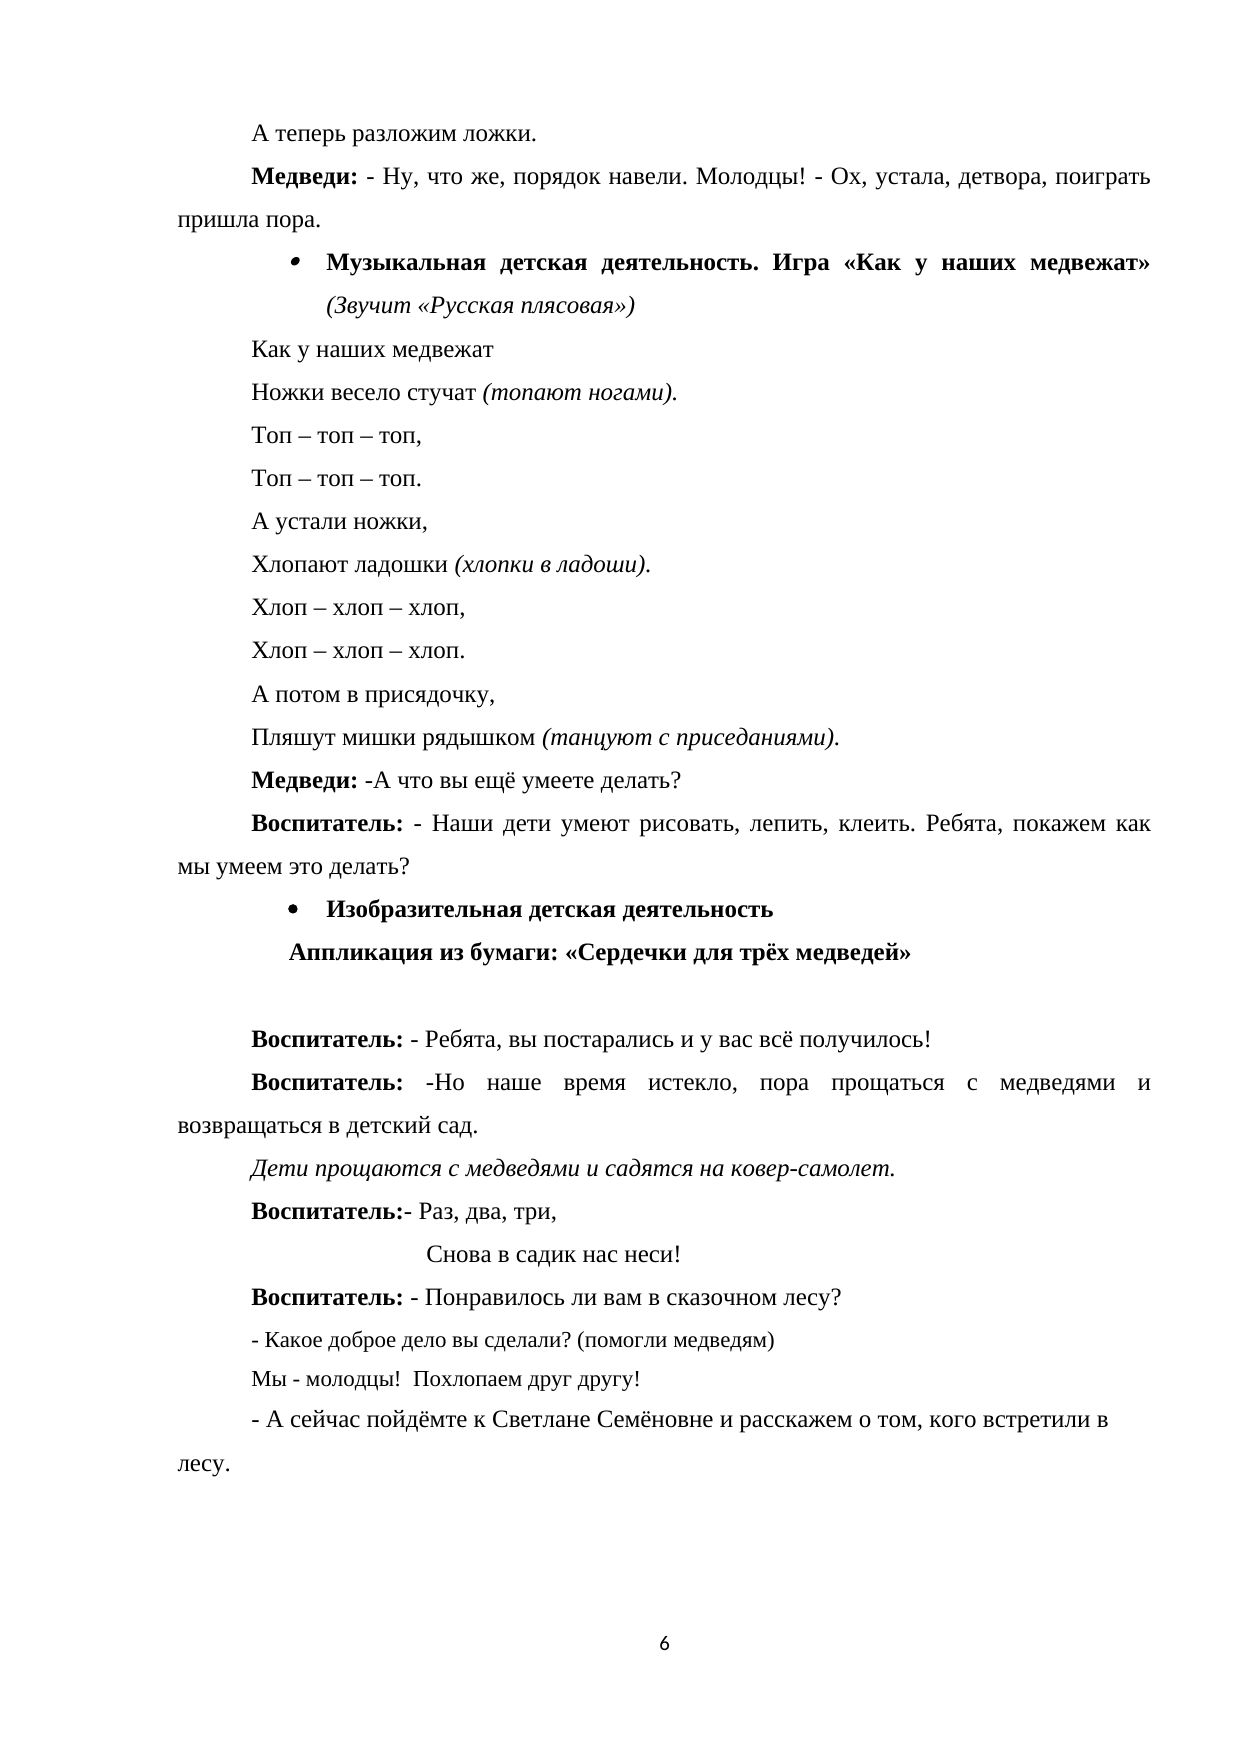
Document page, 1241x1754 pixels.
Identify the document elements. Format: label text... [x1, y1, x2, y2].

list Музыкальная детская деятельность. Игра «Как у наших медвежат» (Звучит «Русская плясовая») [288, 247, 1152, 319]
text Снова в садик нас неси! [177, 1239, 1152, 1268]
text Ножки весело стучат (топают ногами). [177, 377, 1152, 406]
text Воспитатель:- Раз, два, три, [177, 1196, 1152, 1225]
text Воспитатель: - Ребята, вы постарались и у вас всё получилось! [177, 1024, 1152, 1052]
text - А сейчас пойдёмте к Светлане Семёновне и расскажем о том, кого встретили в лесу. [177, 1404, 1152, 1476]
text Как у наших медвежат [177, 334, 1152, 362]
text Пляшут мишки рядышком (танцуют с приседаниями). [177, 722, 1152, 751]
text Воспитатель: - Наши дети умеют рисовать, лепить, клеить. Ребята, покажем как мы умеем это делать? [177, 808, 1152, 880]
text Дети прощаются с медведями и садятся на ковер-самолет. [177, 1153, 1152, 1182]
text Топ – топ – топ. [177, 463, 1152, 492]
text Аппликация из бумаги: «Сердечки для трёх медведей» [288, 937, 1152, 966]
list Изобразительная детская деятельность [288, 894, 1152, 923]
text Хлоп – хлоп – хлоп, [177, 592, 1152, 621]
text Медведи: - Ну, что же, порядок навели. Молодцы! - Ох, устала, детвора, поиграть пришла пора. [177, 161, 1152, 233]
text Хлоп – хлоп – хлоп. [177, 636, 1152, 664]
text Мы - молодцы! Похлопаем друг другу! [177, 1365, 1152, 1391]
text Воспитатель: -Но наше время истекло, пора прощаться с медведями и возвращаться в детский сад. [177, 1067, 1152, 1139]
text Воспитатель: - Понравилось ли вам в сказочном лесу? [177, 1282, 1152, 1311]
text Топ – топ – топ, [177, 420, 1152, 449]
text Хлопают ладошки (хлопки в ладоши). [177, 549, 1152, 578]
text А теперь разложим ложки. [177, 118, 1152, 147]
text Медведи: -А что вы ещё умеете делать? [177, 765, 1152, 794]
text А устали ножки, [177, 506, 1152, 535]
text А потом в присядочку, [177, 679, 1152, 707]
text - Какое доброе дело вы сделали? (помогли медведям) [177, 1326, 1152, 1352]
